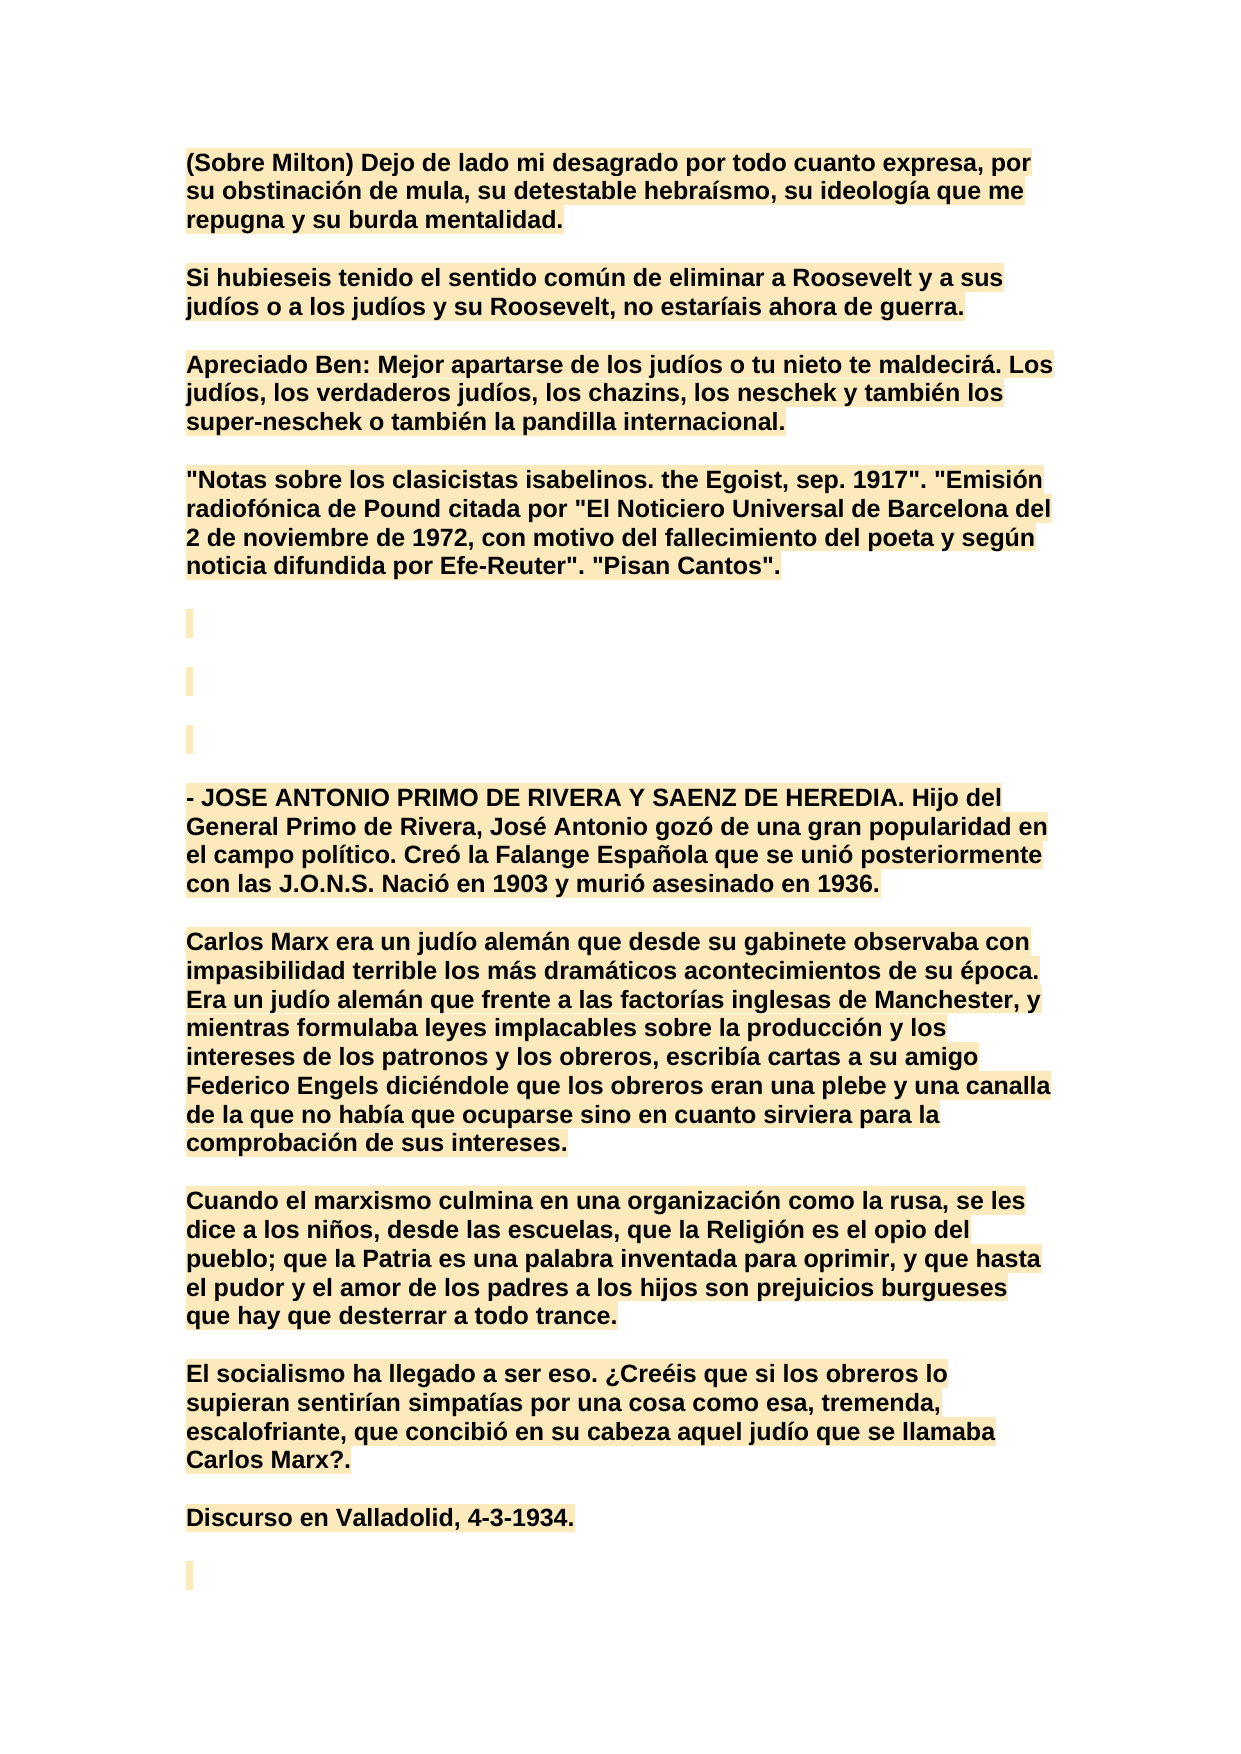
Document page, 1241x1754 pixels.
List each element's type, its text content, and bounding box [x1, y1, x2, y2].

text Cuando el marxismo culmina en una organización como la rusa, se les dice a los niños, desde las escuelas, que la Religión es el opio del pueblo; que la Patria es una palabra inventada para oprimir, y que hasta el pudor y el amor de los padres a los hijos son prejuicios burgueses que hay que desterrar a todo trance. [618, 1186, 1054, 1330]
text - JOSE ANTONIO PRIMO DE RIVERA Y SAENZ DE HEREDIA. Hijo del General Primo de Rivera, José Antonio gozó de una gran popularidad en el campo político. Creó la Falange Española que se unió posteriormente con las J.O.N.S. Nació en 1903 y murió asesinado en 1936. [881, 783, 1054, 898]
text "Notas sobre los clasicistas isabelinos. the Egoist, sep. 1917". "Emisión radiofónica de Pound citada por "El Noticiero Universal de Barcelona del 2 de noviembre de 1972, con motivo del fallecimiento del poeta y según noticia difundida por Efe-Reuter". "Pisan Cantos". [781, 465, 1054, 580]
text Apreciado Ben: Mejor apartarse de los judíos o tu nieto te maldecirá. Los judíos, los verdaderos judíos, los chazins, los neschek y también los super-neschek o también la pandilla internacional. [186, 378, 1054, 436]
text Discurso en Valladolid, 4-3-1934. [186, 1503, 1054, 1532]
text Carlos Marx era un judío alemán que desde su gabinete observaba con impasibilidad terrible los más dramáticos acontecimientos de su época. Era un judío alemán que frente a las factorías inglesas de Manchester, y mientras formulaba leyes implacables sobre la producción y los intereses de los patronos y los obreros, escribía cartas a su amigo Federico Engels diciéndole que los obreros eran una plebe y una canalla de la que no había que ocuparse sino en cuanto sirviera para la comprobación de sus intereses. [186, 927, 1054, 1157]
text El socialismo ha llegado a ser eso. ¿Creéis que si los obreros lo supieran sentirían simpatías por una cosa como esa, tremenda, escalofriante, que concibió en su cabeza aquel judío que se llamaba Carlos Marx?. [351, 1359, 1054, 1474]
text (Sobre Milton) Dejo de lado mi desagrado por todo cuanto expresa, por su obstinación de mula, su detestable hebraísmo, su ideología que me repugna y su burda mentalidad. [564, 148, 1054, 234]
